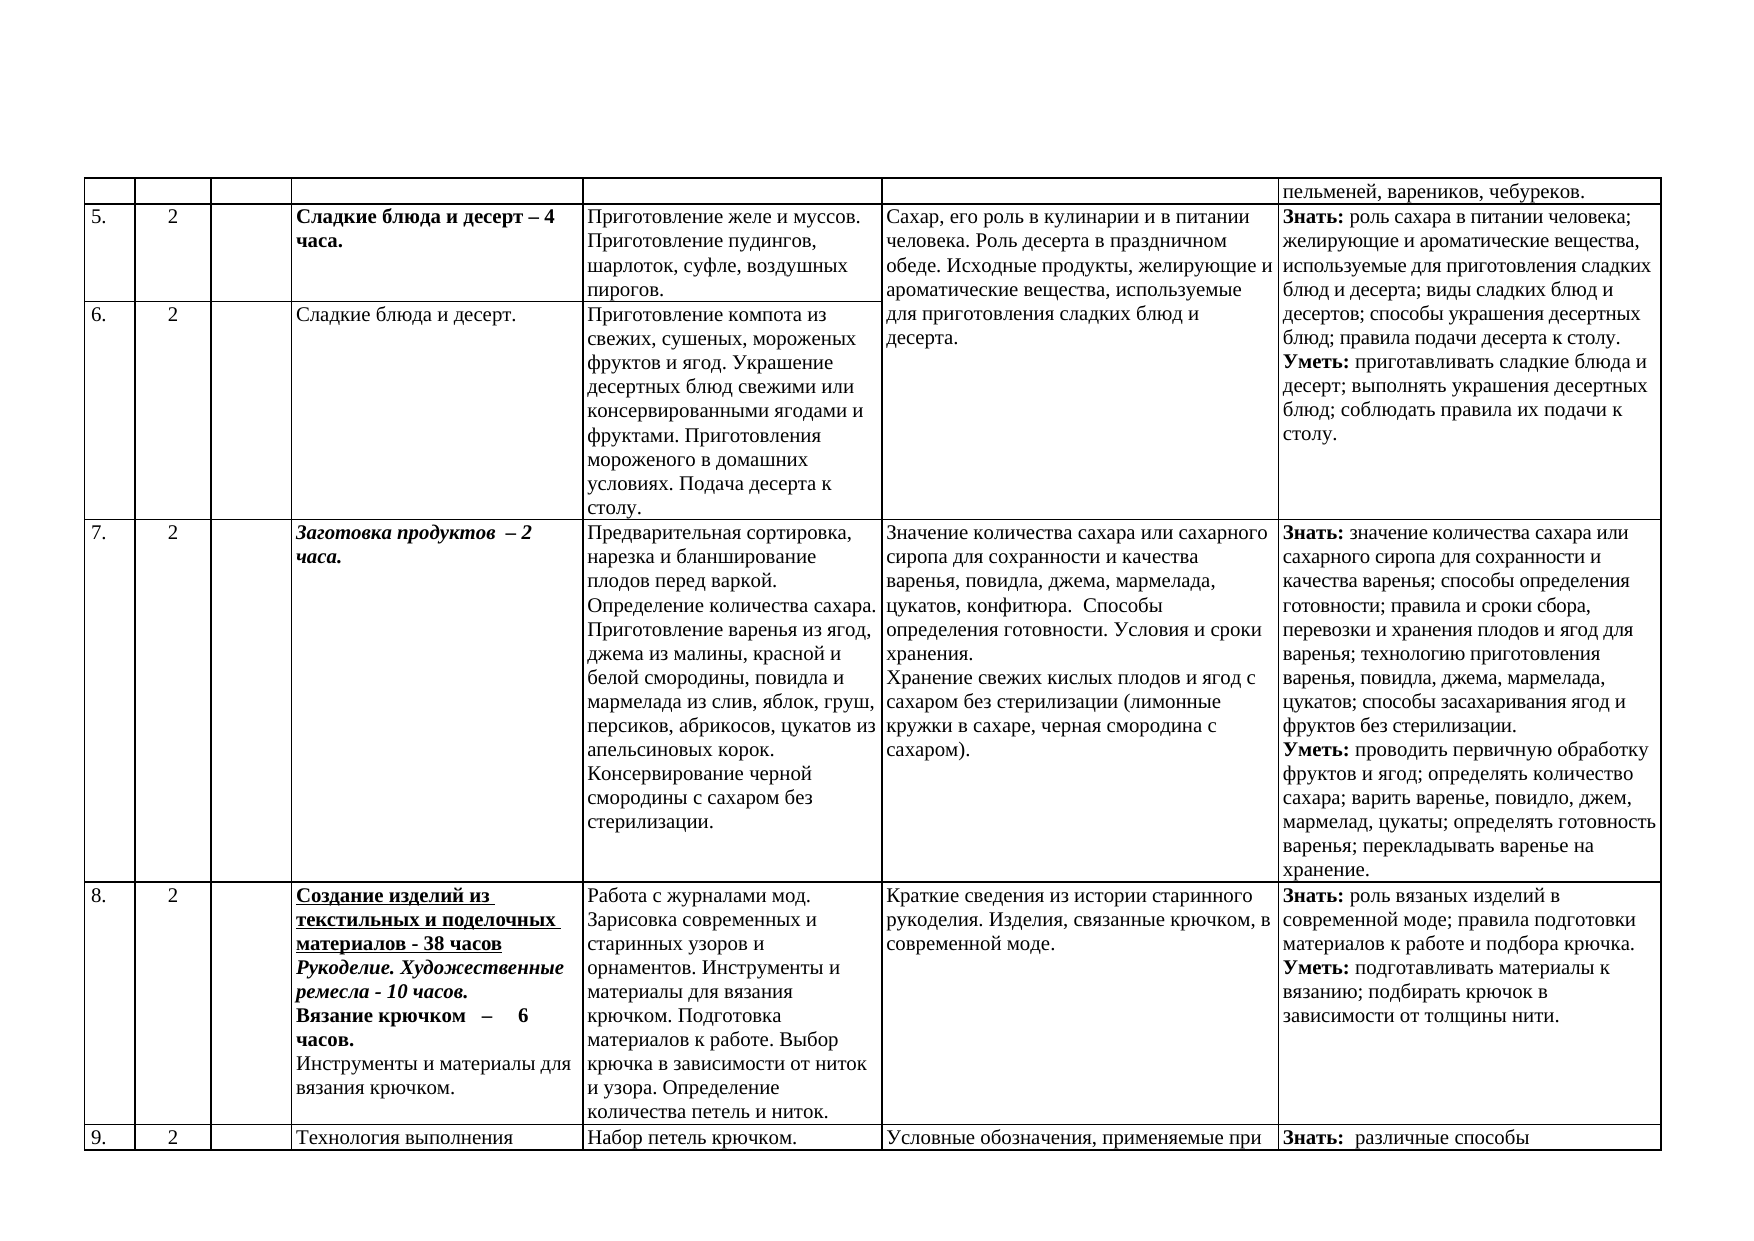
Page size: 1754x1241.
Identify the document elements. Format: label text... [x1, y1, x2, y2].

table_cell [212, 520, 291, 881]
table_cell Приготовление компота из свежих, сушеных, мороженых фруктов и ягод. Украшение десертных блюд свежими или консервированными ягодами и фруктами. Приготовления мороженого в домашних условиях. Подача десерта к столу. [584, 302, 881, 519]
table_cell Сахар, его роль в кулинарии и в питании человека. Роль десерта в праздничном обеде. Исходные продукты, желирующие и ароматические вещества, используемые для приготовления сладких блюд и десерта. [883, 205, 1278, 519]
table_cell 2 [136, 883, 210, 1123]
table_cell 2 [136, 179, 210, 203]
table_cell [85, 302, 134, 519]
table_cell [292, 1125, 582, 1149]
table_cell Приготовление желе и муссов. Приготовление пудингов, шарлоток, суфле, воздушных пирогов. [584, 205, 881, 301]
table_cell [584, 179, 881, 203]
table_cell [85, 1125, 134, 1149]
table_cell [85, 883, 134, 1123]
table_cell Краткие сведения из истории старинного рукоделия. Изделия, связанные крючком, в современной моде. [883, 883, 1278, 1123]
table_cell Знать: роль сахара в питании человека; желирующие и ароматические вещества, используемые для приготовления сладких блюд и десерта; виды сладких блюд и десертов; способы украшения десертных блюд; правила подачи десерта к столу. Уметь: приготавливать сладкие блюда и десерт; выполнять украшения десертных блюд; соблюдать правила их подачи к столу. [1279, 205, 1660, 519]
table_cell [212, 302, 291, 519]
table_cell [212, 1125, 291, 1149]
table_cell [292, 179, 582, 203]
table_cell Сладкие блюда и десерт. [292, 302, 582, 519]
table_cell [212, 883, 291, 1123]
table_cell [85, 520, 134, 881]
table_cell Заготовка продуктов – 2 часа. [292, 520, 582, 881]
table_cell 2 [136, 520, 210, 881]
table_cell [1279, 1125, 1660, 1149]
table_cell 2 [136, 302, 210, 519]
table_cell Знать: значение количества сахара или сахарного сиропа для сохранности и качества варенья; способы определения готовности; правила и сроки сбора, перевозки и хранения плодов и ягод для варенья; технологию приготовления варенья, повидла, джема, мармелада, цукатов; способы засахаривания ягод и фруктов без стерилизации. Уметь: проводить первичную обработку фруктов и ягод; определять количество сахара; варить варенье, повидло, джем, мармелад, цукаты; определять готовность варенья; перекладывать варенье на хранение. [1279, 520, 1660, 881]
table_cell 2 [136, 1125, 210, 1149]
table_cell [212, 205, 291, 301]
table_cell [883, 1125, 1278, 1149]
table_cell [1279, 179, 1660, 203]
table_cell 2 [136, 205, 210, 301]
table_cell [85, 179, 134, 203]
table_cell Сладкие блюда и десерт – 4 часа. [292, 205, 582, 301]
table_cell [212, 179, 291, 203]
table_cell Работа с журналами мод. Зарисовка современных и старинных узоров и орнаментов. Инструменты и материалы для вязания крючком. Подготовка материалов к работе. Выбор крючка в зависимости от ниток и узора. Определение количества петель и ниток. [584, 883, 881, 1123]
table_cell Создание изделий из текстильных и поделочных материалов - 38 часов Рукоделие. Художественные ремесла - 10 часов. Вязание крючком – 6 часов. Инструменты и материалы для вязания крючком. [292, 883, 582, 1123]
table_cell Предварительная сортировка, нарезка и бланширование плодов перед варкой. Определение количества сахара. Приготовление варенья из ягод, джема из малины, красной и белой смородины, повидла и мармелада из слив, яблок, груш, персиков, абрикосов, цукатов из апельсиновых корок. Консервирование черной смородины с сахаром без стерилизации. [584, 520, 881, 881]
table_cell [85, 205, 134, 301]
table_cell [584, 1125, 881, 1149]
table_cell Значение количества сахара или сахарного сиропа для сохранности и качества варенья, повидла, джема, мармелада, цукатов, конфитюра. Способы определения готовности. Условия и сроки хранения. Хранение свежих кислых плодов и ягод с сахаром без стерилизации (лимонные кружки в сахаре, черная смородина с сахаром). [883, 520, 1278, 881]
table_cell Знать: роль вязаных изделий в современной моде; правила подготовки материалов к работе и подбора крючка. Уметь: подготавливать материалы к вязанию; подбирать крючок в зависимости от толщины нити. [1279, 883, 1660, 1123]
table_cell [883, 179, 1278, 203]
